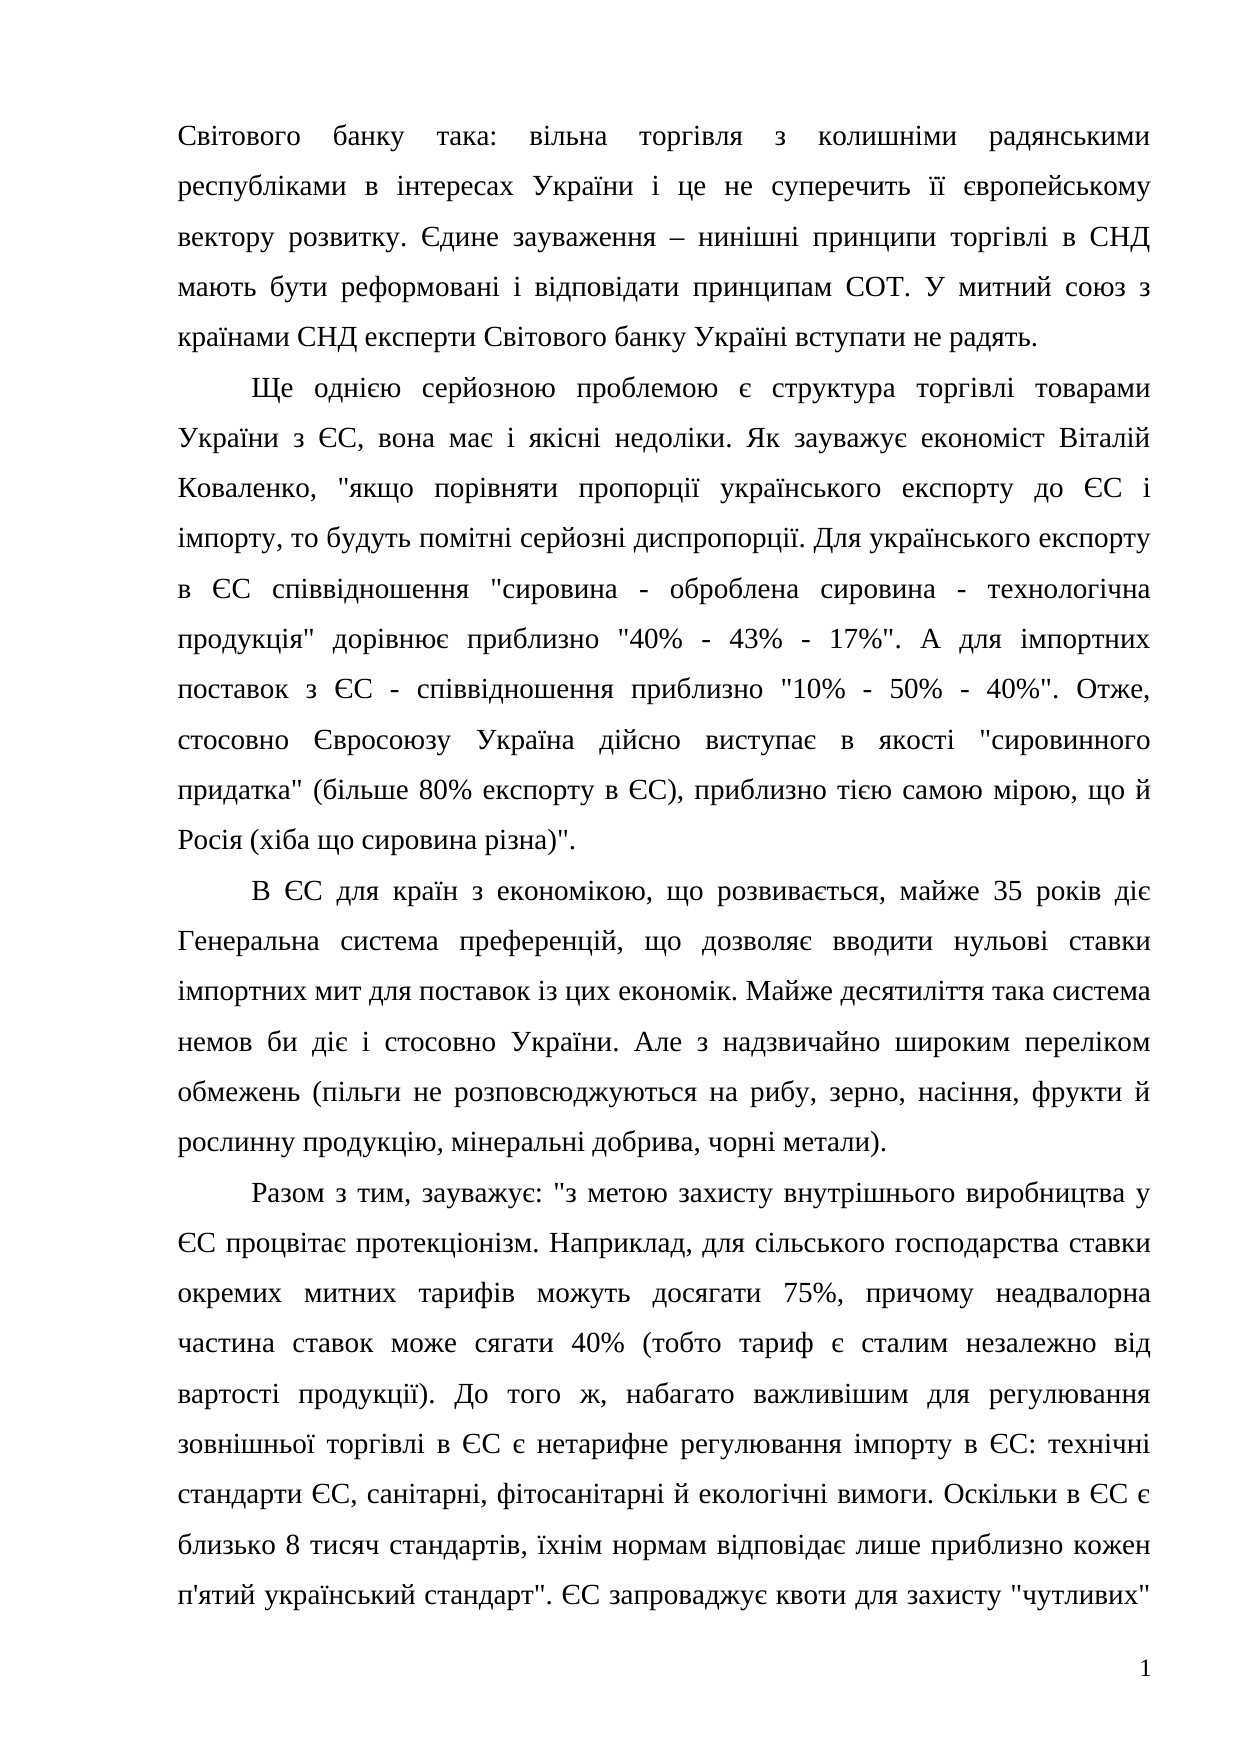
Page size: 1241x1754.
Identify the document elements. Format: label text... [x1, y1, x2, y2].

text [177, 118, 1152, 353]
text Ще однією серйозною проблемою є структура торгівлі товарами України з ЄС, вона має і якісні недоліки. Як зауважує економіст Віталій Коваленко, "якщо порівняти пропорції українського експорту до ЄС і імпорту, то будуть помітні серйозні диспропорції. Для українського експорту в ЄС співвідношення "сировина - оброблена сировина - технологічна продукція" дорівнює приблизно "40% - 43% - 17%". А для імпортних поставок з ЄС - співвідношення приблизно "10% - 50% - 40%". Отже, стосовно Євросоюзу Україна дійсно виступає в якості "сировинного придатка" (більше 80% експорту в ЄС), приблизно тією самою мірою, що й Росія (хіба що сировина різна)". [177, 370, 1152, 856]
text В ЄС для країн з економікою, що розвивається, майже 35 років діє Генеральна система преференцій, що дозволяє вводити нульові ставки імпортних мит для поставок із цих економік. Майже десятиліття така система немов би діє і стосовно України. Але з надзвичайно широким переліком обмежень (пільги не розповсюджуються на рибу, зерно, насіння, фрукти й рослинну продукцію, мінеральні добрива, чорні метали). [177, 873, 1152, 1158]
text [177, 1175, 1152, 1611]
